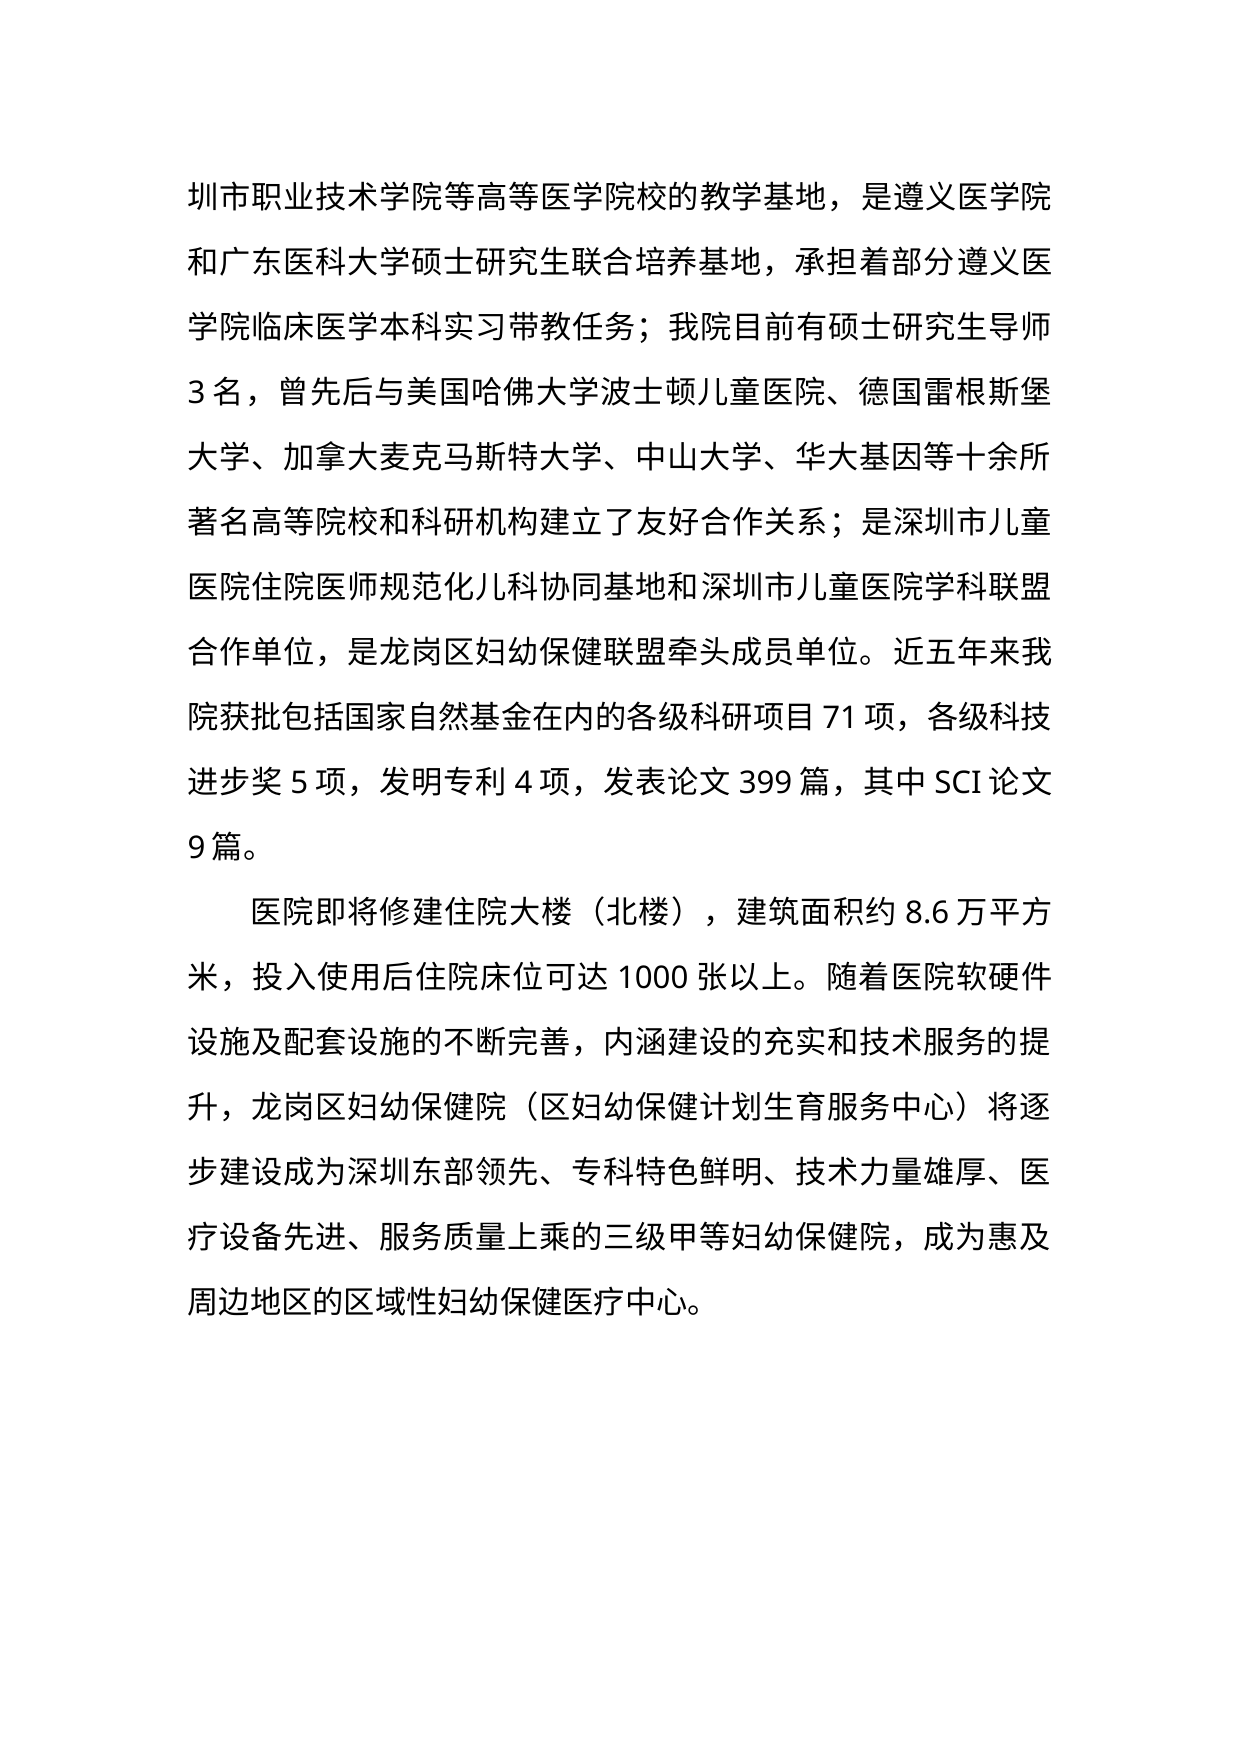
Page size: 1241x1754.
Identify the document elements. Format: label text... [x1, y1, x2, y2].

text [187, 162, 1053, 877]
text 医院即将修建住院大楼（北楼），建筑面积约8.6万平方米，投入使用后住院床位可达1000张以上。随着医院软硬件设施及配套设施的不断完善，内涵建设的充实和技术服务的提升，龙岗区妇幼保健院（区妇幼保健计划生育服务中心）将逐步建设成为深圳东部领先、专科特色鲜明、技术力量雄厚、医疗设备先进、服务质量上乘的三级甲等妇幼保健院，成为惠及周边地区的区域性妇幼保健医疗中心。 [187, 877, 1053, 1332]
